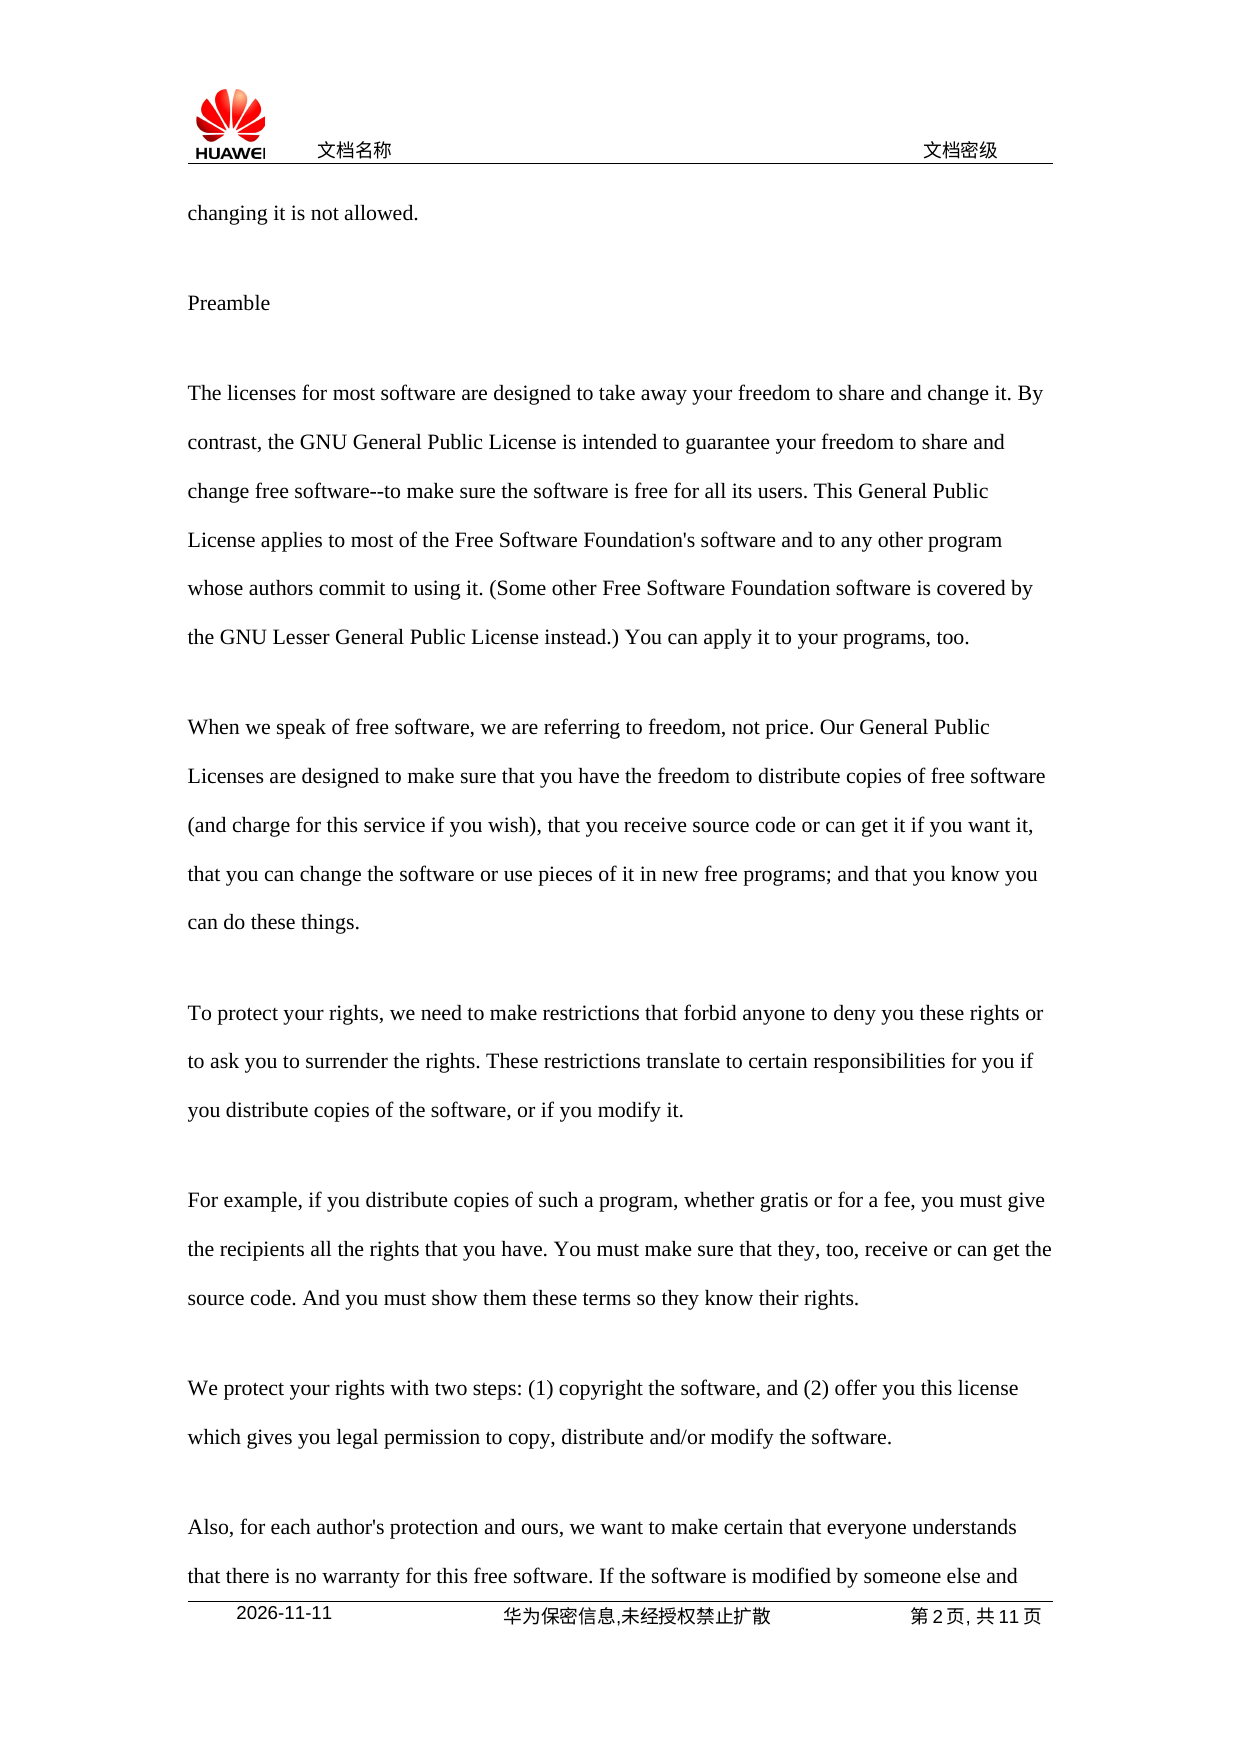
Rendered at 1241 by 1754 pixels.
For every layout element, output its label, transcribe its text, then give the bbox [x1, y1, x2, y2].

text When we speak of free software, we are referring to freedom, not price. Our General Public Licenses are designed to make sure that you have the freedom to distribute copies of free software (and charge for this service if you wish), that you receive source code or can get it if you want it, that you can change the software or use pieces of it in new free programs; and that you know you can do these things. [187, 711, 1053, 938]
text For example, if you distribute copies of such a program, whether gratis or for a fee, you must give the recipients all the rights that you have. You must make sure that they, too, receive or can get the source code. And you must show them these terms so they know their rights. [187, 1183, 1053, 1313]
text Preamble [187, 286, 1053, 319]
text To protect your rights, we need to make restrictions that forbid anyone to deny you these rights or to ask you to surrender the rights. These restrictions translate to certain responsibilities for you if you distribute copies of the software, or if you modify it. [187, 996, 1053, 1126]
text Everyone is permitted to copy and distribute verbatim copies of this license document, but changing it is not allowed. [187, 196, 1053, 229]
text The licenses for most software are designed to take away your freedom to share and change it. By contrast, the GNU General Public License is intended to guarantee your freedom to share and change free software--to make sure the software is free for all its users. This General Public License applies to most of the Free Software Foundation's software and to any other program whose authors commit to using it. (Some other Free Software Foundation software is covered by the GNU Lesser General Public License instead.) You can apply it to your programs, too. [187, 377, 1053, 653]
picture [196, 89, 265, 159]
text We protect your rights with two steps: (1) copyright the software, and (2) offer you this license which gives you legal permission to copy, distribute and/or modify the software. [187, 1371, 1053, 1452]
